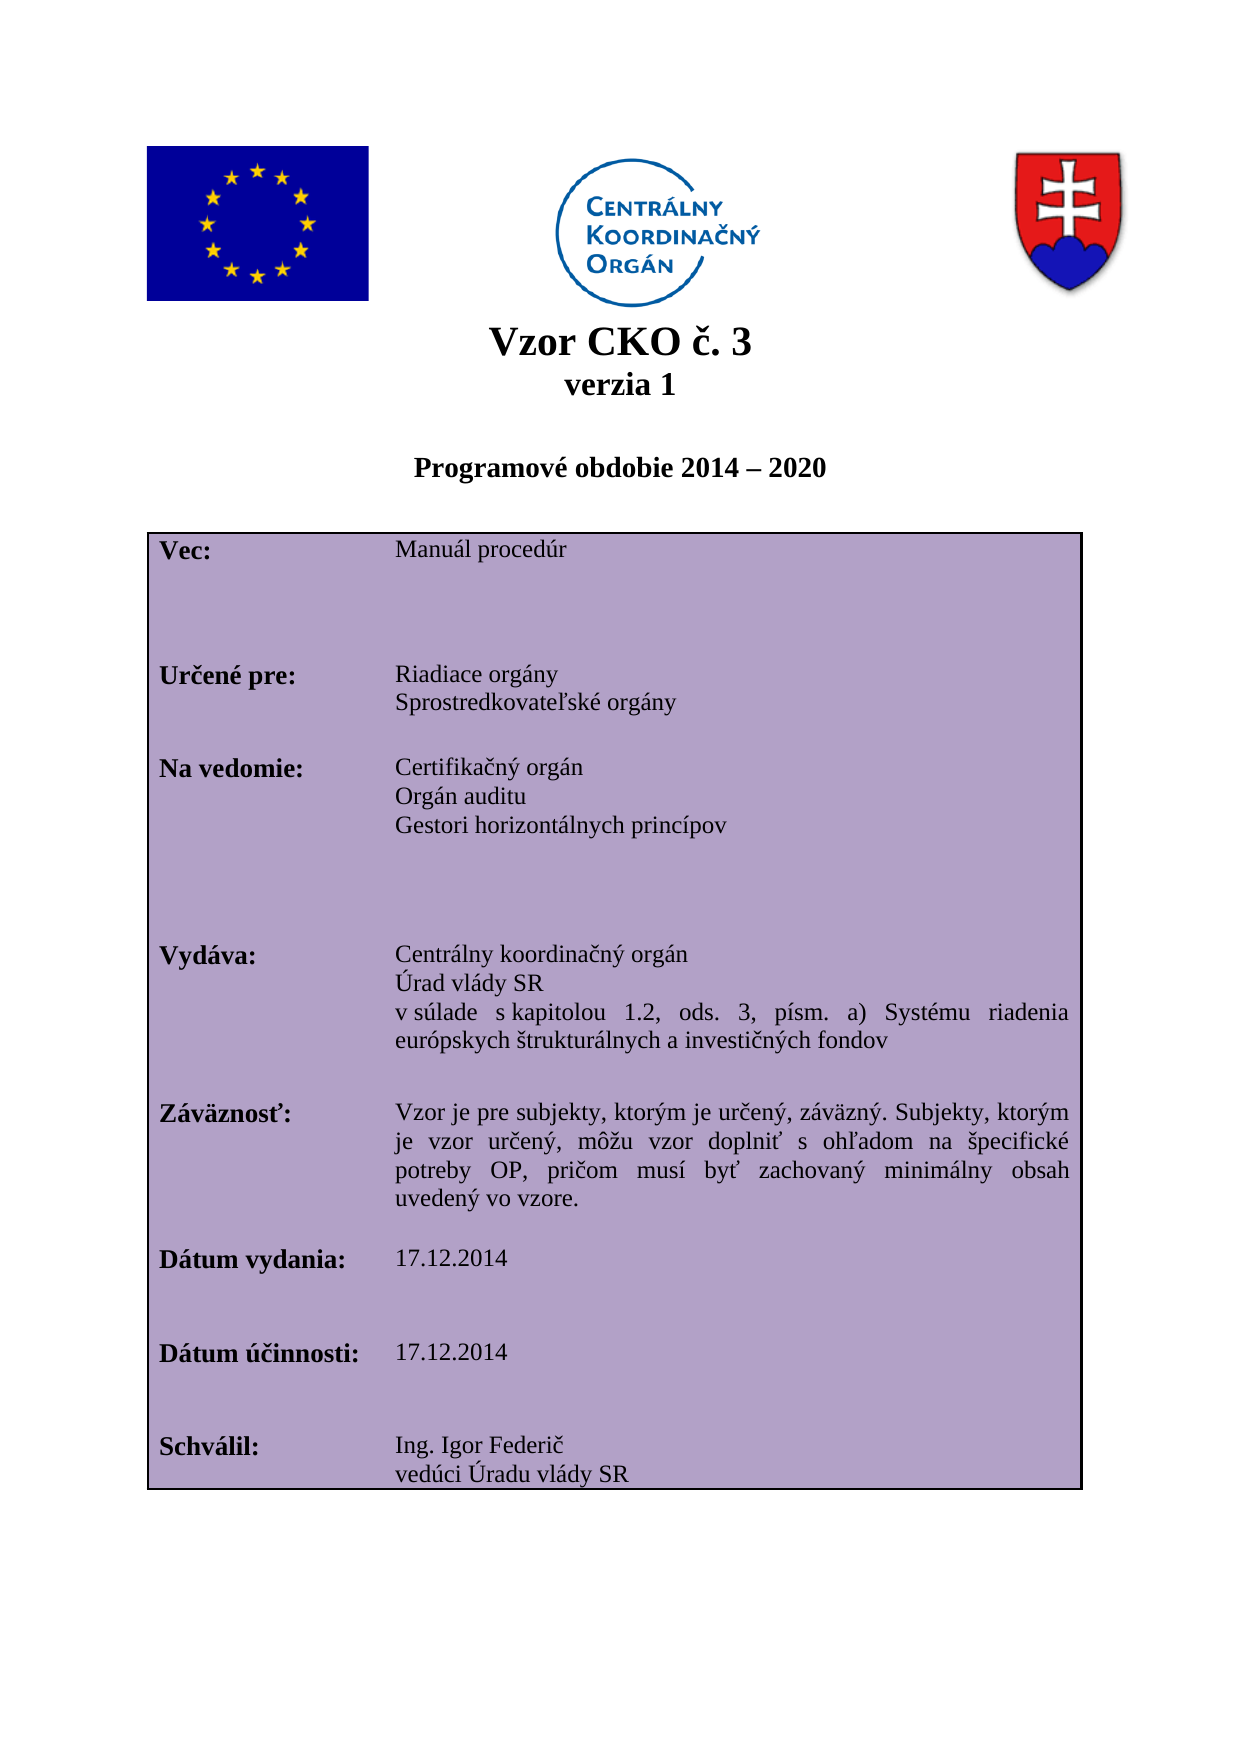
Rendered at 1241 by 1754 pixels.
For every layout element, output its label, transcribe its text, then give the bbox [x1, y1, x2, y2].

table_cell Dátum vydania: [149, 1243, 384, 1337]
table_header Manuál procedúr [384, 534, 1080, 659]
table_header Vec: [149, 534, 384, 659]
table_cell Riadiace orgány Sprostredkovateľské orgány [384, 659, 1080, 752]
picture [1011, 148, 1132, 303]
picture [146, 146, 369, 301]
table_cell Ing. Igor Federič vedúci Úradu vlády SR [384, 1430, 1080, 1488]
picture [552, 155, 762, 306]
text Programové obdobie 2014 – 2020 [148, 450, 1093, 484]
table_cell Schválil: [149, 1430, 384, 1488]
text verzia [148, 364, 1093, 402]
table_cell Záväznosť: [149, 1097, 384, 1243]
table_cell Na vedomie: [149, 752, 384, 939]
table_cell Dátum účinnosti: [149, 1337, 384, 1430]
table_cell Certifikačný orgán Orgán auditu Gestori horizontálnych princípov [384, 752, 1080, 939]
table_cell Určené pre: [149, 659, 384, 752]
table_cell Vydáva: [149, 939, 384, 1097]
table_cell Centrálny koordinačný orgán Úrad vlády SR v súlade s kapitolou 1.2, ods. 3, písm. a) Systému riadenia európskych štrukturálnych a investičných fondov [384, 939, 1080, 1097]
text Vzor CKO č. [148, 316, 1093, 364]
